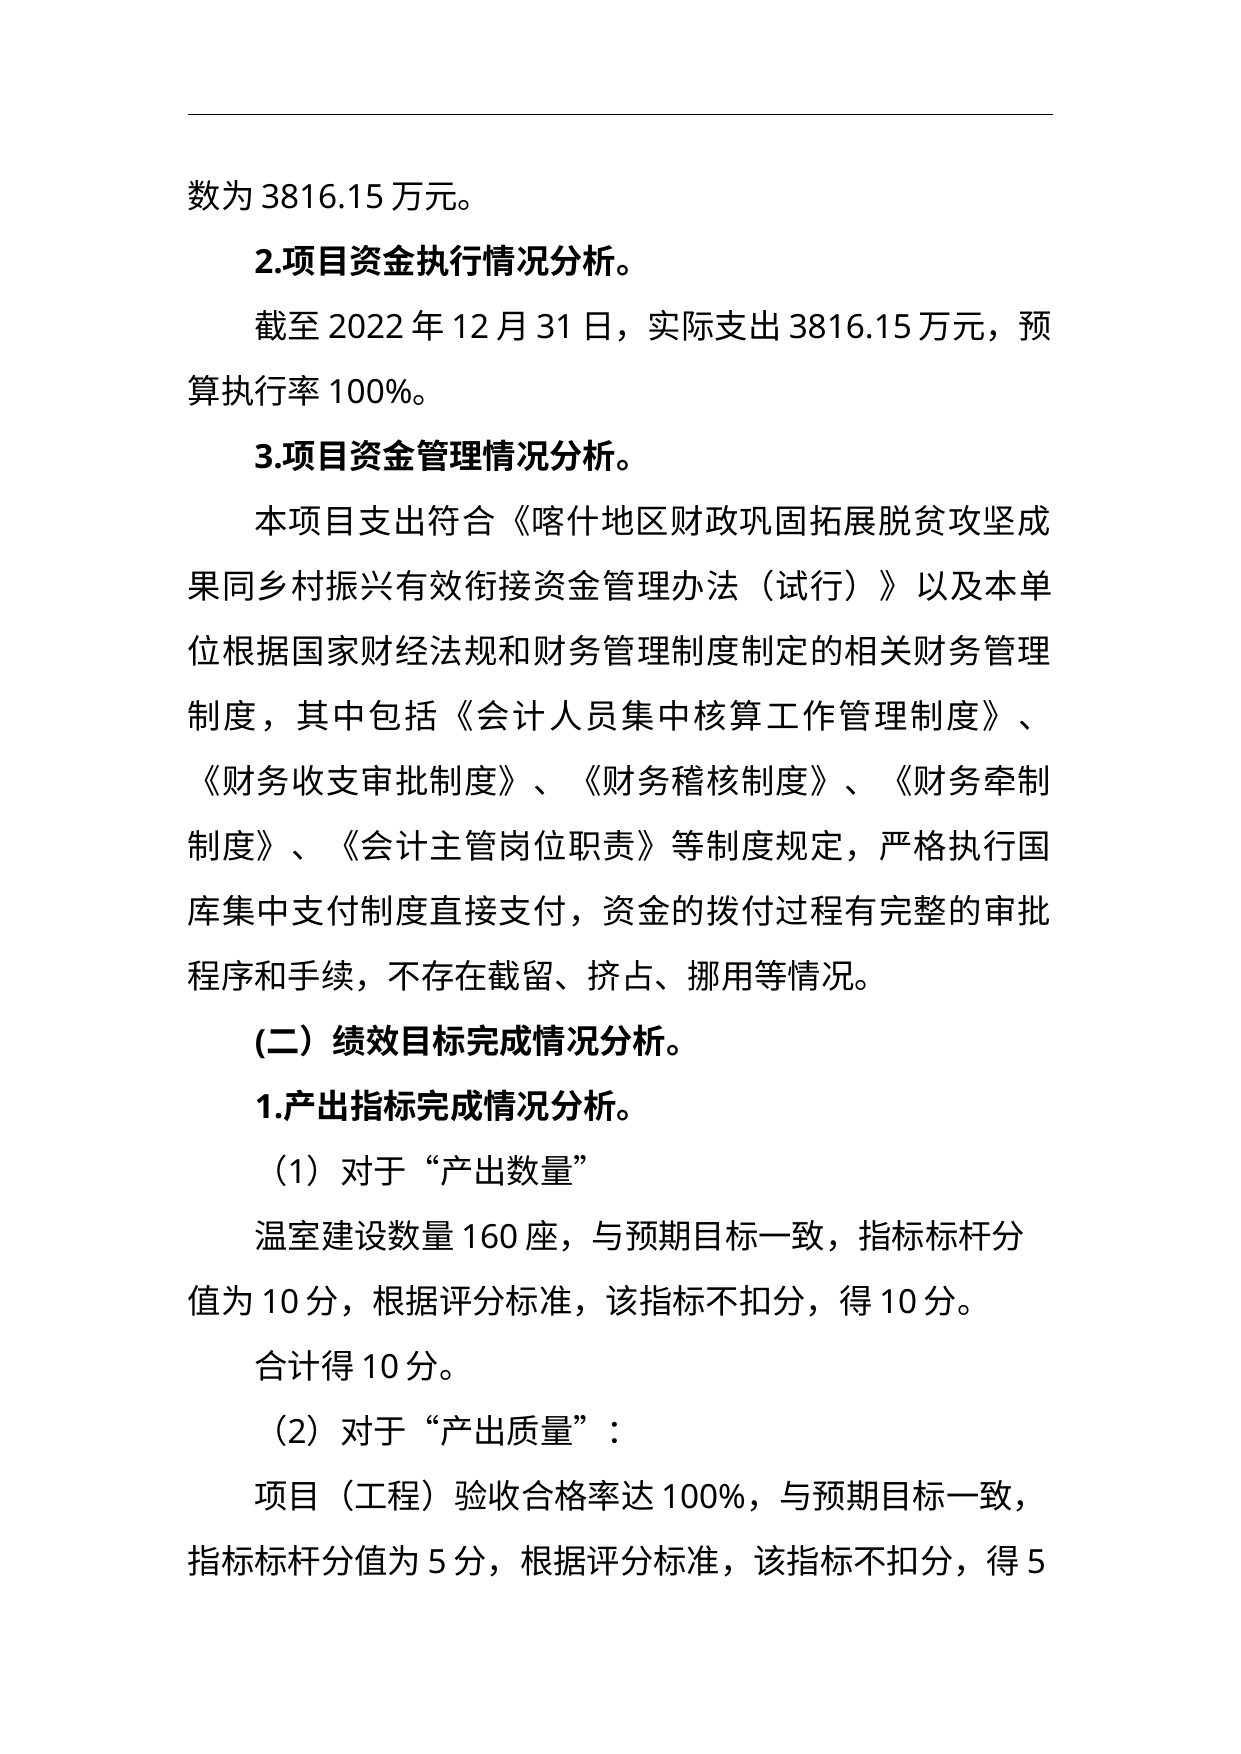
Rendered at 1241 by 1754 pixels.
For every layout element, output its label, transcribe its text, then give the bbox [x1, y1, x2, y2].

text 3.项目资金管理情况分析。 [187, 422, 1053, 487]
text 1.产出指标完成情况分析。 [187, 1072, 1053, 1137]
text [187, 162, 1053, 227]
text (二）绩效目标完成情况分析。 [187, 1007, 1053, 1072]
text 合计得10分。 [187, 1332, 1053, 1397]
text （1）对于“产出数量” [187, 1137, 1053, 1202]
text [187, 1462, 1053, 1592]
text 本项目支出符合《喀什地区财政巩固拓展脱贫攻坚成果同乡村振兴有效衔接资金管理办法（试行）》以及本单位根据国家财经法规和财务管理制度制定的相关财务管理制度，其中包括《会计人员集中核算工作管理制度》、《财务收支审批制度》、《财务稽核制度》、《财务牵制制度》、《会计主管岗位职责》等制度规定，严格执行国库集中支付制度直接支付，资金的拨付过程有完整的审批程序和手续，不存在截留、挤占、挪用等情况。 [187, 487, 1053, 1007]
text 温室建设数量160座，与预期目标一致，指标标杆分值为10分，根据评分标准，该指标不扣分，得10分。 [187, 1202, 1053, 1332]
text （2）对于“产出质量”： [187, 1397, 1053, 1462]
text 截至2022年12月31日，实际支出3816.15万元，预算执行率100%。 [187, 292, 1053, 422]
text 2.项目资金执行情况分析。 [187, 227, 1053, 292]
